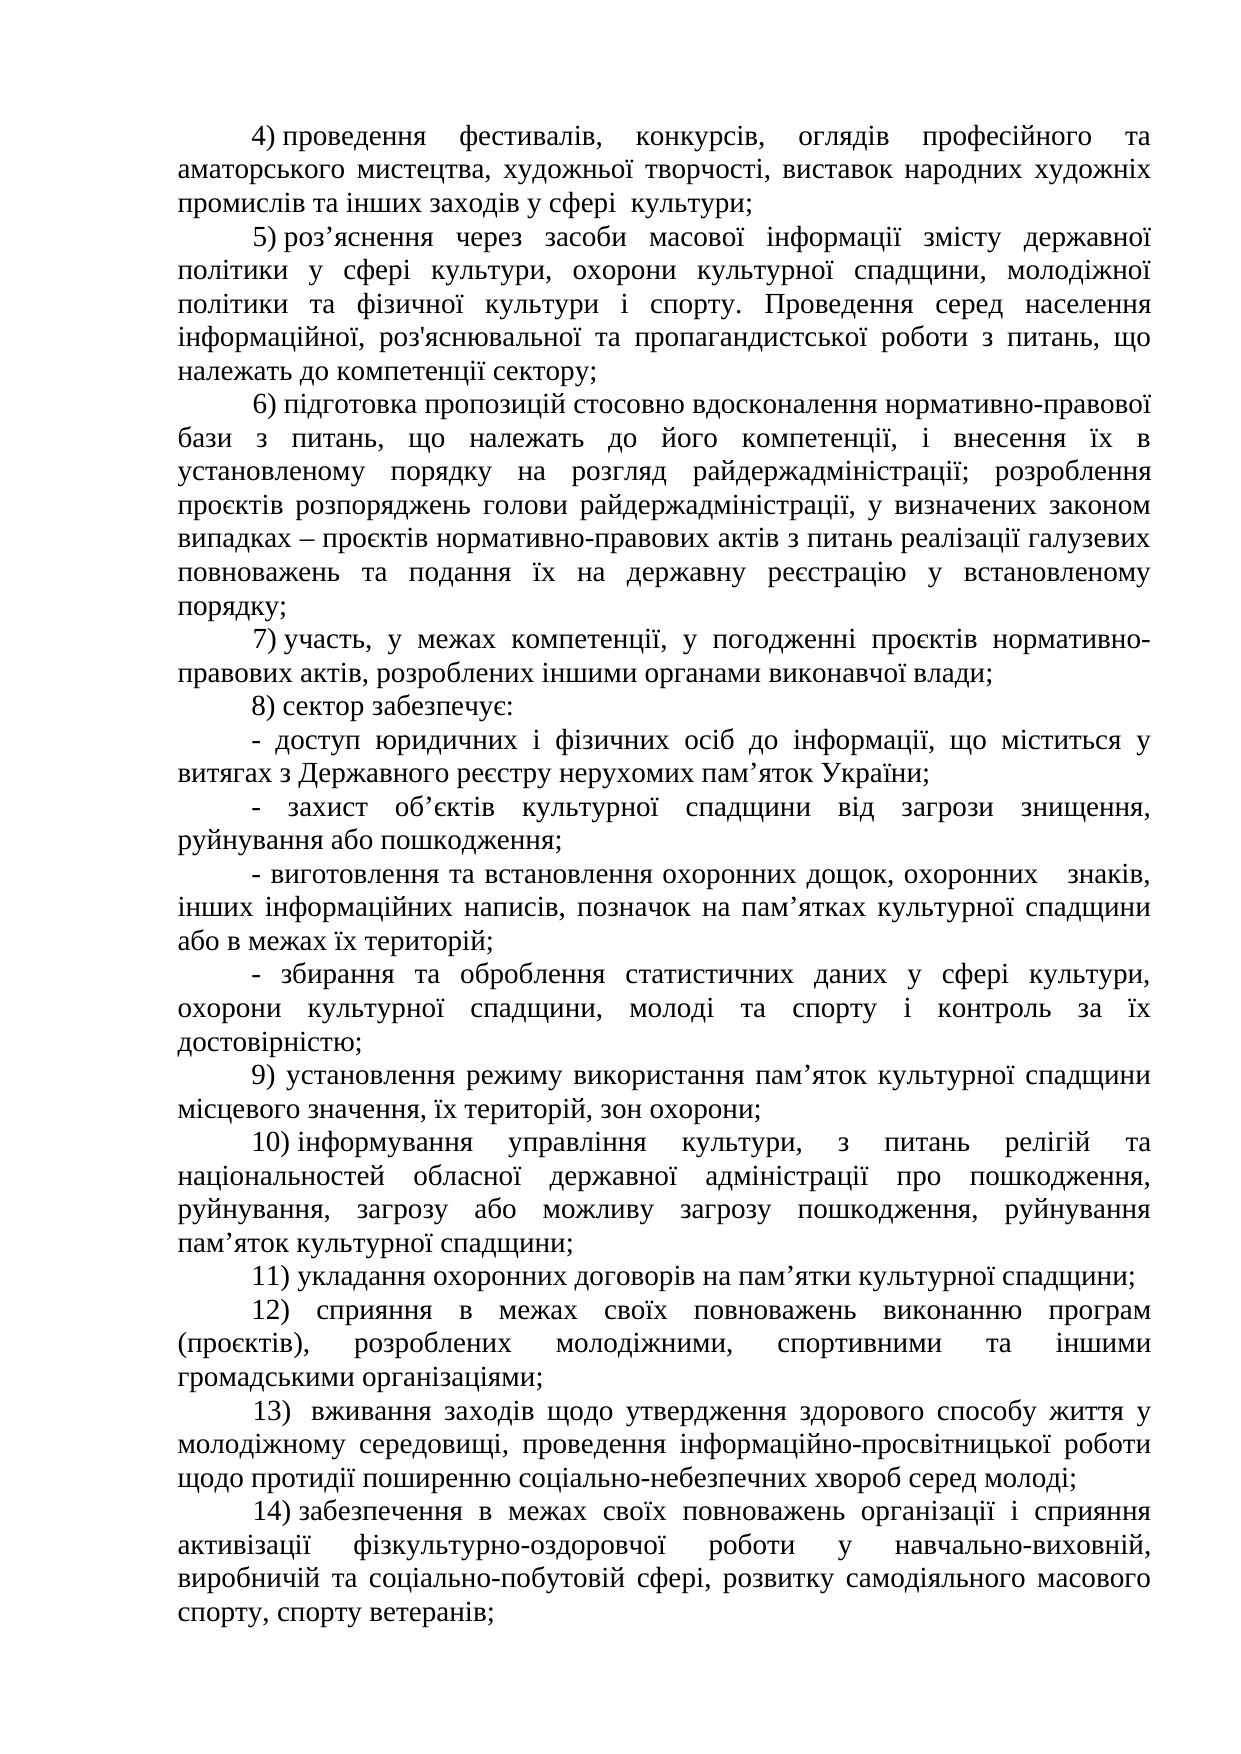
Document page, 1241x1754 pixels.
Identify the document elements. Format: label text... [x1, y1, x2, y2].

text - захист об’єктів культурної спадщини від загрози знищення, руйнування або пошкодження; [177, 789, 1152, 856]
text 5) роз’яснення через засоби масової інформації змісту державної політики у сфері культури, охорони культурної спадщини, молодіжної політики та фізичної культури і спорту. Проведення серед населення інформаційної, роз'яснювальної та пропагандистської роботи з питань, що належать до компетенції сектору; [177, 219, 1152, 386]
text 12) сприяння в межах своїх повноважень виконанню програм (проєктів), розроблених молодіжними, спортивними та іншими громадськими організаціями; [177, 1292, 1152, 1393]
text 10) інформування управління культури, з питань релігій та національностей обласної державної адміністрації про пошкодження, руйнування, загрозу або можливу загрозу пошкодження, руйнування пам’яток культурної спадщини; [177, 1124, 1152, 1258]
text 6) підготовка пропозицій стосовно вдосконалення нормативно-правової бази з питань, що належать до його компетенції, і внесення їх в установленому порядку на розгляд райдержадміністрації; розроблення проєктів розпоряджень голови райдержадміністрації, у визначених законом випадках – проєктів нормативно-правових актів з питань реалізації галузевих повноважень та подання їх на державну реєстрацію у встановленому порядку; [177, 386, 1152, 621]
text 4) проведення фестивалів, конкурсів, оглядів професійного та аматорського мистецтва, художньої творчості, виставок народних художніх промислів та інших заходів у сфері культури; [177, 118, 1152, 219]
text - виготовлення та встановлення охоронних дощок, охоронних знаків, інших інформаційних написів, позначок на пам’ятках культурної спадщини або в межах їх територій; [177, 856, 1152, 957]
text - збирання та оброблення статистичних даних у сфері культури, охорони культурної спадщини, молоді та спорту і контроль за їх достовірністю; [177, 957, 1152, 1057]
text 14) забезпечення в межах своїх повноважень організації і сприяння активізації фізкультурно-оздоровчої роботи у навчально-виховній, виробничій та соціально-побутовій сфері, розвитку самодіяльного масового спорту, спорту ветеранів; [177, 1493, 1152, 1627]
text 13) вживання заходів щодо утвердження здорового способу життя у молодіжному середовищі, проведення інформаційно-просвітницької роботи щодо протидії поширенню соціально-небезпечних хвороб серед молоді; [177, 1393, 1152, 1493]
text 7) участь, у межах компетенції, у погодженні проєктів нормативно-правових актів, розроблених іншими органами виконавчої влади; [177, 621, 1152, 688]
text 11) укладання охоронних договорів на пам’ятки культурної спадщини; [177, 1258, 1152, 1292]
text 8) сектор забезпечує: [177, 688, 1152, 722]
text - доступ юридичних і фізичних осіб до інформації, що міститься у витягах з Державного реєстру нерухомих пам’яток України; [177, 722, 1152, 789]
text 9) установлення режиму використання пам’яток культурної спадщини місцевого значення, їх територій, зон охорони; [177, 1057, 1152, 1124]
